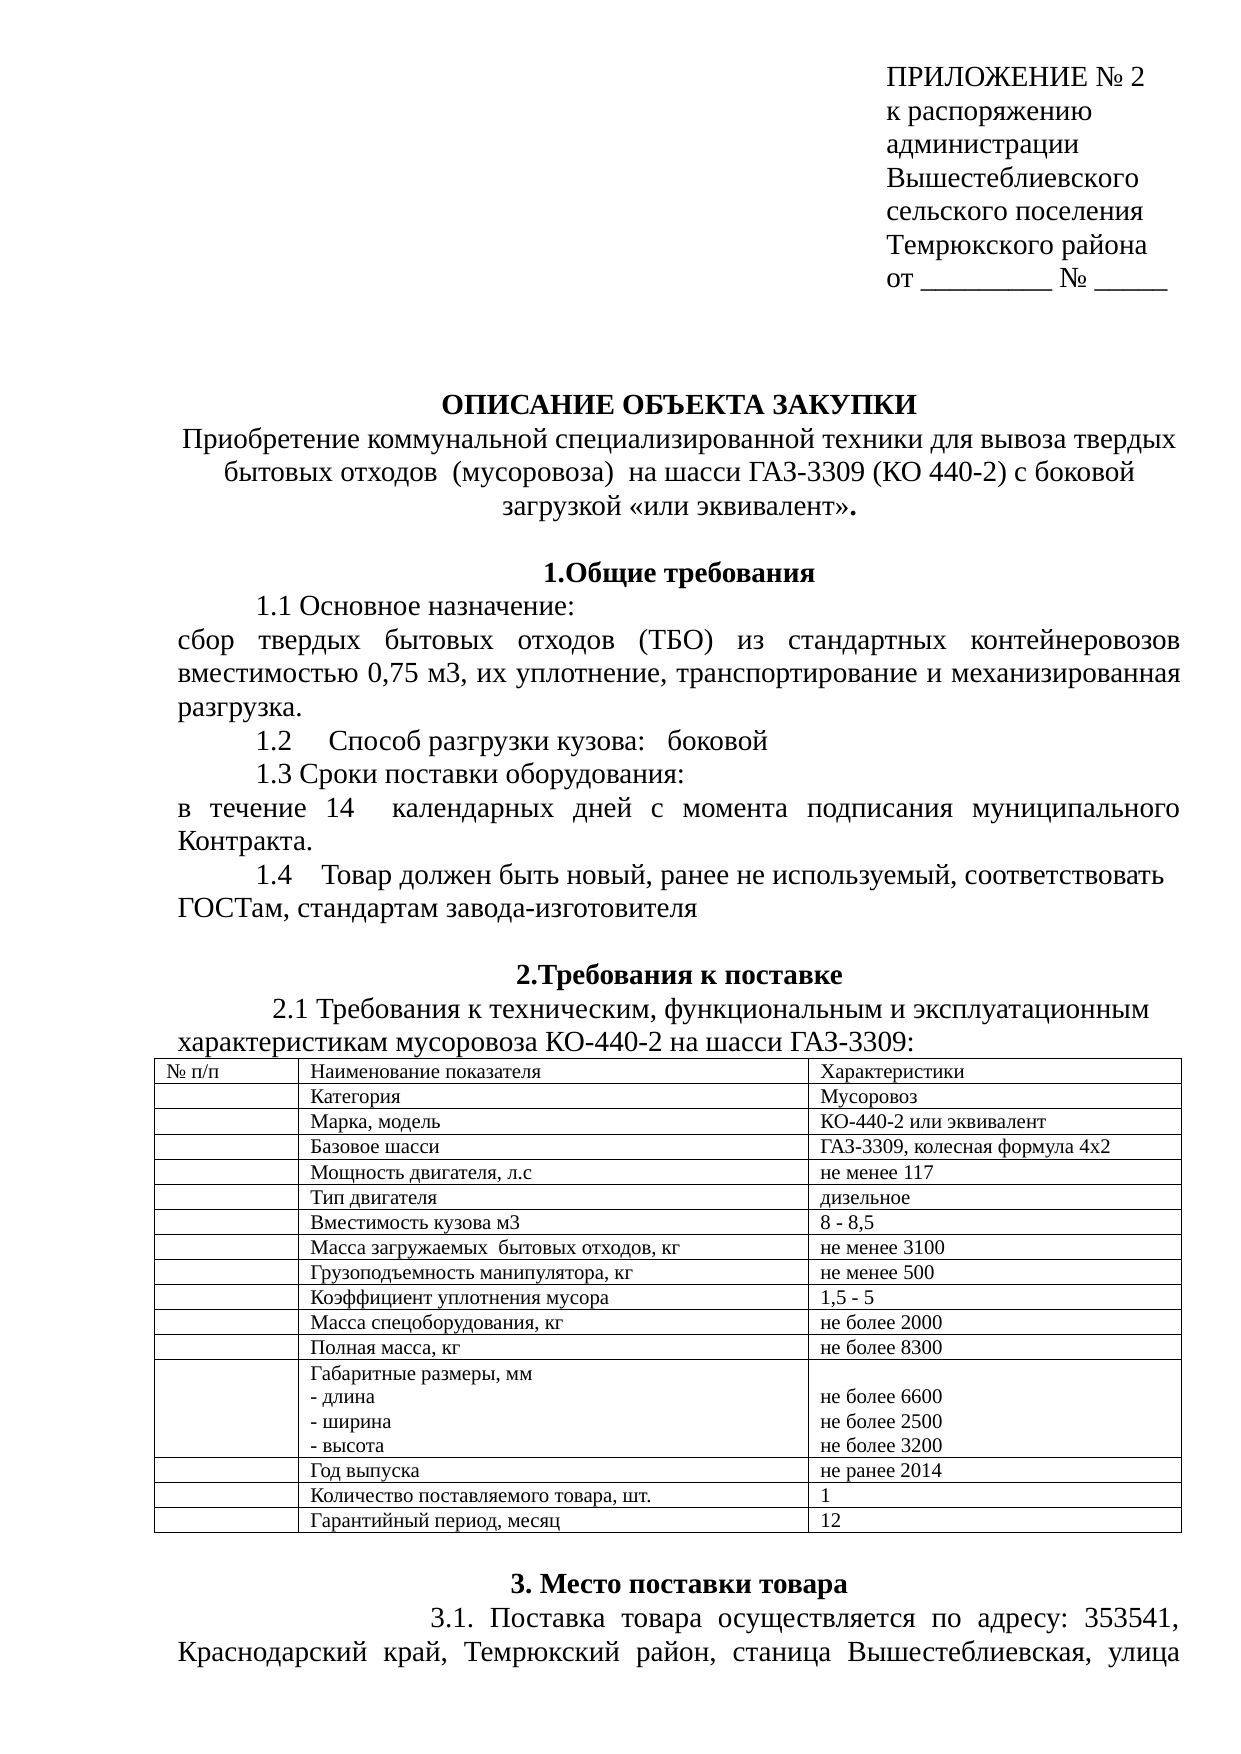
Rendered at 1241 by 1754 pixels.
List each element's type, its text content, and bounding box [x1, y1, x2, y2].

table_cell ГАЗ-3309, колесная формула 4х2 [809, 1135, 1181, 1158]
table_cell [155, 1185, 298, 1209]
table_cell Масса спецоборудования, кг [299, 1310, 808, 1334]
table_cell [155, 1360, 298, 1457]
text 3. Место поставки товара [177, 1567, 1181, 1600]
table_cell [155, 1235, 298, 1259]
text Вышестеблиевского [886, 160, 1181, 193]
table_cell [155, 1310, 298, 1334]
table_cell не более 2000 [809, 1310, 1181, 1334]
table_cell [155, 1109, 298, 1133]
table_cell [155, 1508, 298, 1532]
table_cell [155, 1335, 298, 1359]
table_cell не менее 3100 [809, 1235, 1181, 1259]
table_header № п/п [155, 1059, 298, 1083]
text в течение 14 календарных дней с момента подписания муниципального Контракта. [177, 790, 1181, 857]
table_cell [155, 1084, 298, 1108]
table_cell Количество поставляемого товара, шт. [299, 1483, 808, 1507]
table_cell [155, 1483, 298, 1507]
table_cell Вместимость кузова м3 [299, 1210, 808, 1234]
table_cell Год выпуска [299, 1458, 808, 1482]
text 2.Требования к поставке [177, 957, 1181, 991]
table_cell Полная масса, кг [299, 1335, 808, 1359]
text Приобретение коммунальной специализированной техники для вывоза твердых бытовых отходов (мусоровоза) на шасси ГАЗ-3309 (КО 440-2) с боковой загрузкой «или эквивалент». [177, 421, 1181, 521]
table_cell не более 8300 [809, 1335, 1181, 1359]
table_cell 1,5 - 5 [809, 1285, 1181, 1309]
text ПРИЛОЖЕНИЕ № 2 [886, 59, 1181, 93]
table_cell 12 [809, 1508, 1181, 1532]
list Основное назначение: [255, 588, 1181, 622]
text ОПИСАНИЕ ОБЪЕКТА ЗАКУПКИ [177, 387, 1181, 421]
table_cell не более 6600 не более 2500 не более 3200 [809, 1360, 1181, 1457]
table_cell Марка, модель [299, 1109, 808, 1133]
table_header Наименование показателя [299, 1059, 808, 1083]
text от _________ № _____ [886, 260, 1181, 294]
text к распоряжению [886, 93, 1181, 126]
table_cell Категория [299, 1084, 808, 1108]
list Товар должен быть новый, ранее не используемый, соответствовать [255, 857, 1181, 890]
table_cell [155, 1210, 298, 1234]
table_cell [155, 1260, 298, 1284]
text администрации [886, 126, 1181, 160]
table_cell [155, 1285, 298, 1309]
text Темрюкского района [886, 227, 1181, 260]
table_cell [155, 1135, 298, 1158]
table_cell Мусоровоз [809, 1084, 1181, 1108]
table_cell Мощность двигателя, л.с [299, 1160, 808, 1184]
table_cell 1 [809, 1483, 1181, 1507]
table_cell Грузоподъемность манипулятора, кг [299, 1260, 808, 1284]
table_cell не менее 117 [809, 1160, 1181, 1184]
table_cell [155, 1160, 298, 1184]
list Способ разгрузки кузова: боковой [255, 723, 1181, 756]
text сельского поселения [886, 193, 1181, 227]
text ГОСТам, стандартам завода-изготовителя [177, 890, 1181, 924]
table_cell КО-440-2 или эквивалент [809, 1109, 1181, 1133]
list Сроки поставки оборудования: [255, 756, 1181, 790]
text сбор твердых бытовых отходов (ТБО) из стандартных контейнеровозов вместимостью 0,75 м3, их уплотнение, транспортирование и механизированная разгрузка. [177, 622, 1181, 723]
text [177, 1600, 1181, 1667]
table_cell 8 - 8,5 [809, 1210, 1181, 1234]
text 2.1 Требования к техническим, функциональным и эксплуатационным характеристикам мусоровоза КО-440-2 на шасси ГАЗ-3309: [177, 991, 1181, 1058]
table_cell Коэффициент уплотнения мусора [299, 1285, 808, 1309]
table_cell не менее 500 [809, 1260, 1181, 1284]
table_cell Базовое шасси [299, 1135, 808, 1158]
table_cell Масса загружаемых бытовых отходов, кг [299, 1235, 808, 1259]
table_cell Гарантийный период, месяц [299, 1508, 808, 1532]
text 1.Общие требования [177, 555, 1181, 588]
table_cell Тип двигателя [299, 1185, 808, 1209]
table_cell Габаритные размеры, мм - длина - ширина - высота [299, 1360, 808, 1457]
table_header Характеристики [809, 1059, 1181, 1083]
table_cell [155, 1458, 298, 1482]
table_cell дизельное [809, 1185, 1181, 1209]
table_cell не ранее 2014 [809, 1458, 1181, 1482]
